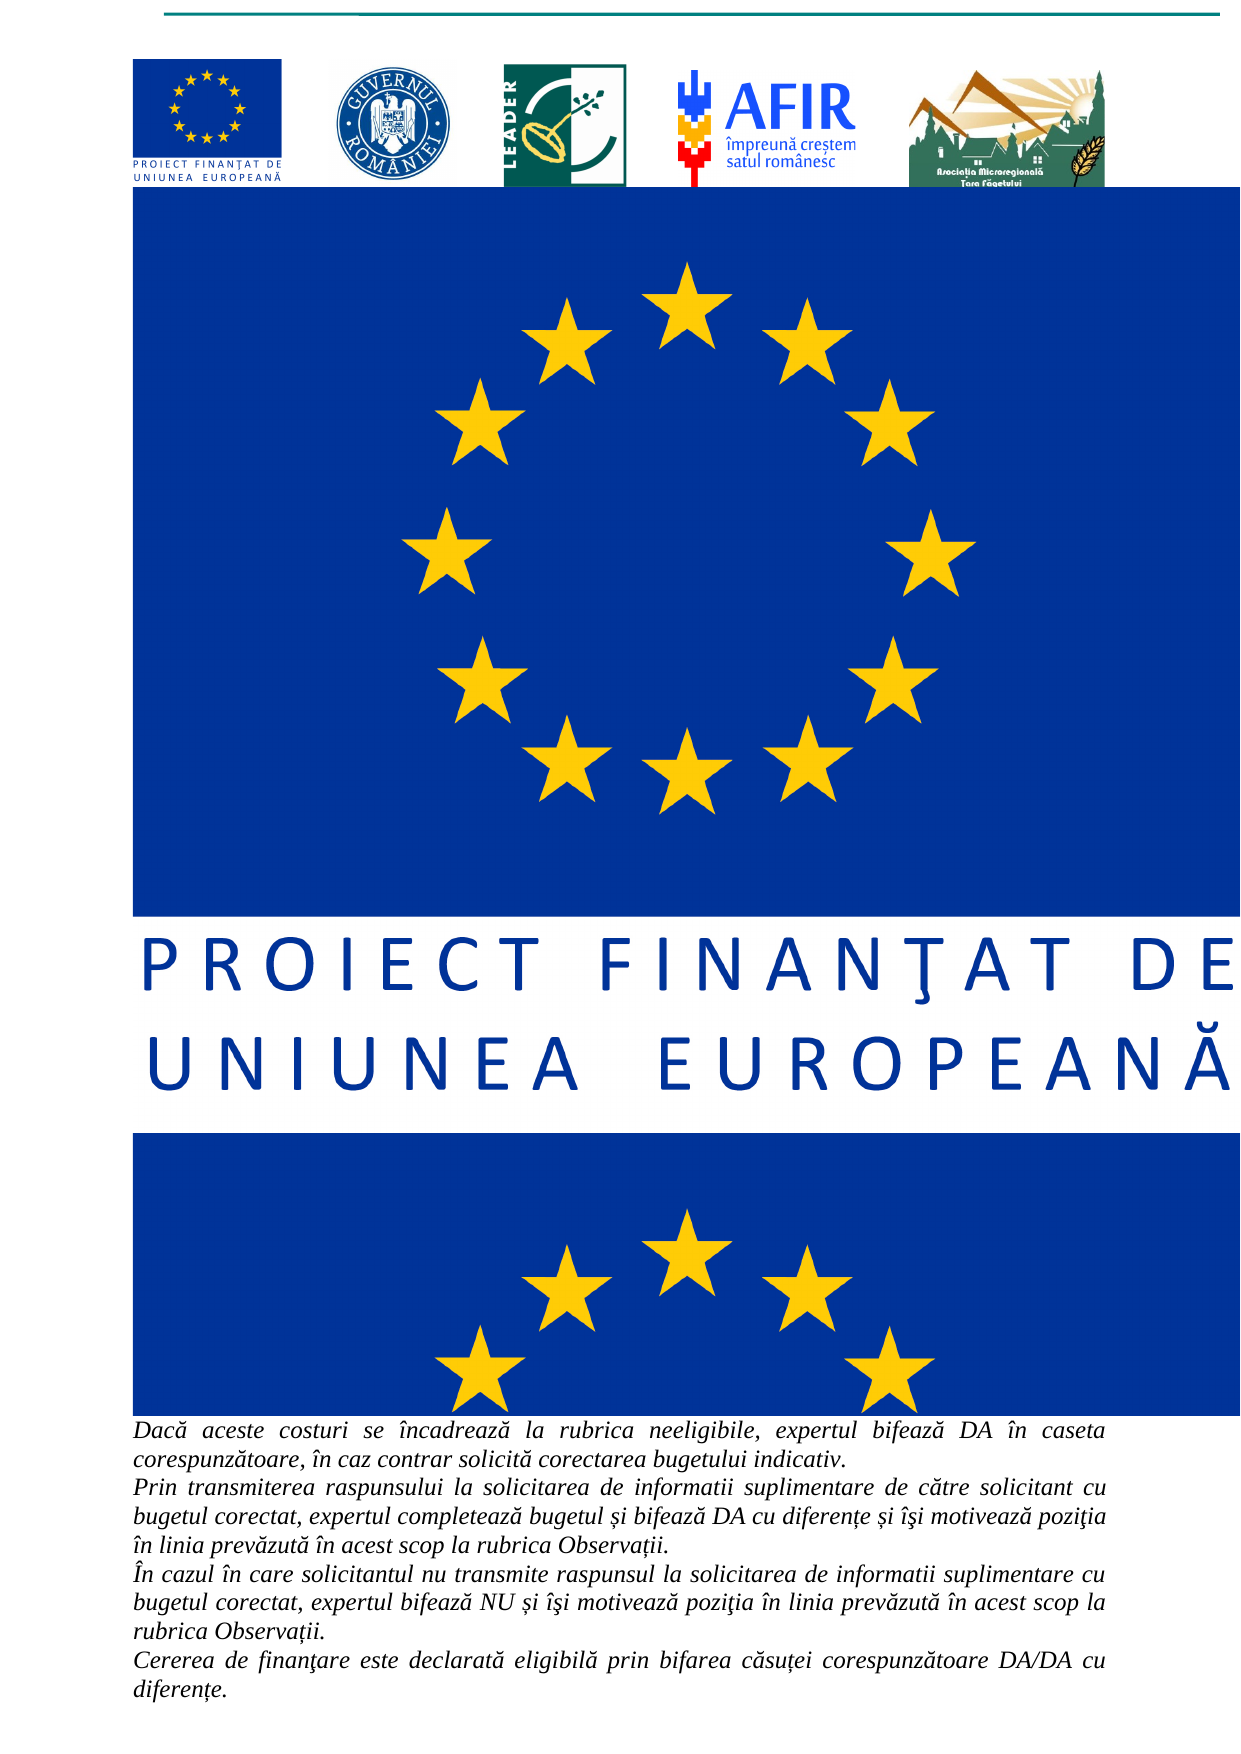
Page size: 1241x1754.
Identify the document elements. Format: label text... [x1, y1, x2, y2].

picture [907, 70, 1105, 186]
text Dacă aceste costuri se încadrează la rubrica neeligibile, expertul bifează DA în caseta corespunzătoare, în caz contrar solicită corectarea bugetului indicativ. [133, 1416, 1107, 1472]
text În cazul în care solicitantul nu transmite raspunsul la solicitarea de informatii suplimentare cu bugetul corectat, expertul bifează NU și îşi motivează poziţia în linia prevăzută în acest scop la rubrica Observații. [133, 1559, 1107, 1645]
picture [132, 59, 1241, 1416]
text Cererea de finanţare este declarată eligibilă prin bifarea căsuței corespunzătoare DA/DA cu diferențe. [133, 1645, 1107, 1702]
text Prin transmiterea raspunsului la solicitarea de informatii suplimentare de către solicitant cu bugetul corectat, expertul completează bugetul și bifează DA cu diferențe și îşi motivează poziţia în linia prevăzută în acest scop la rubrica Observații. [133, 1472, 1107, 1559]
